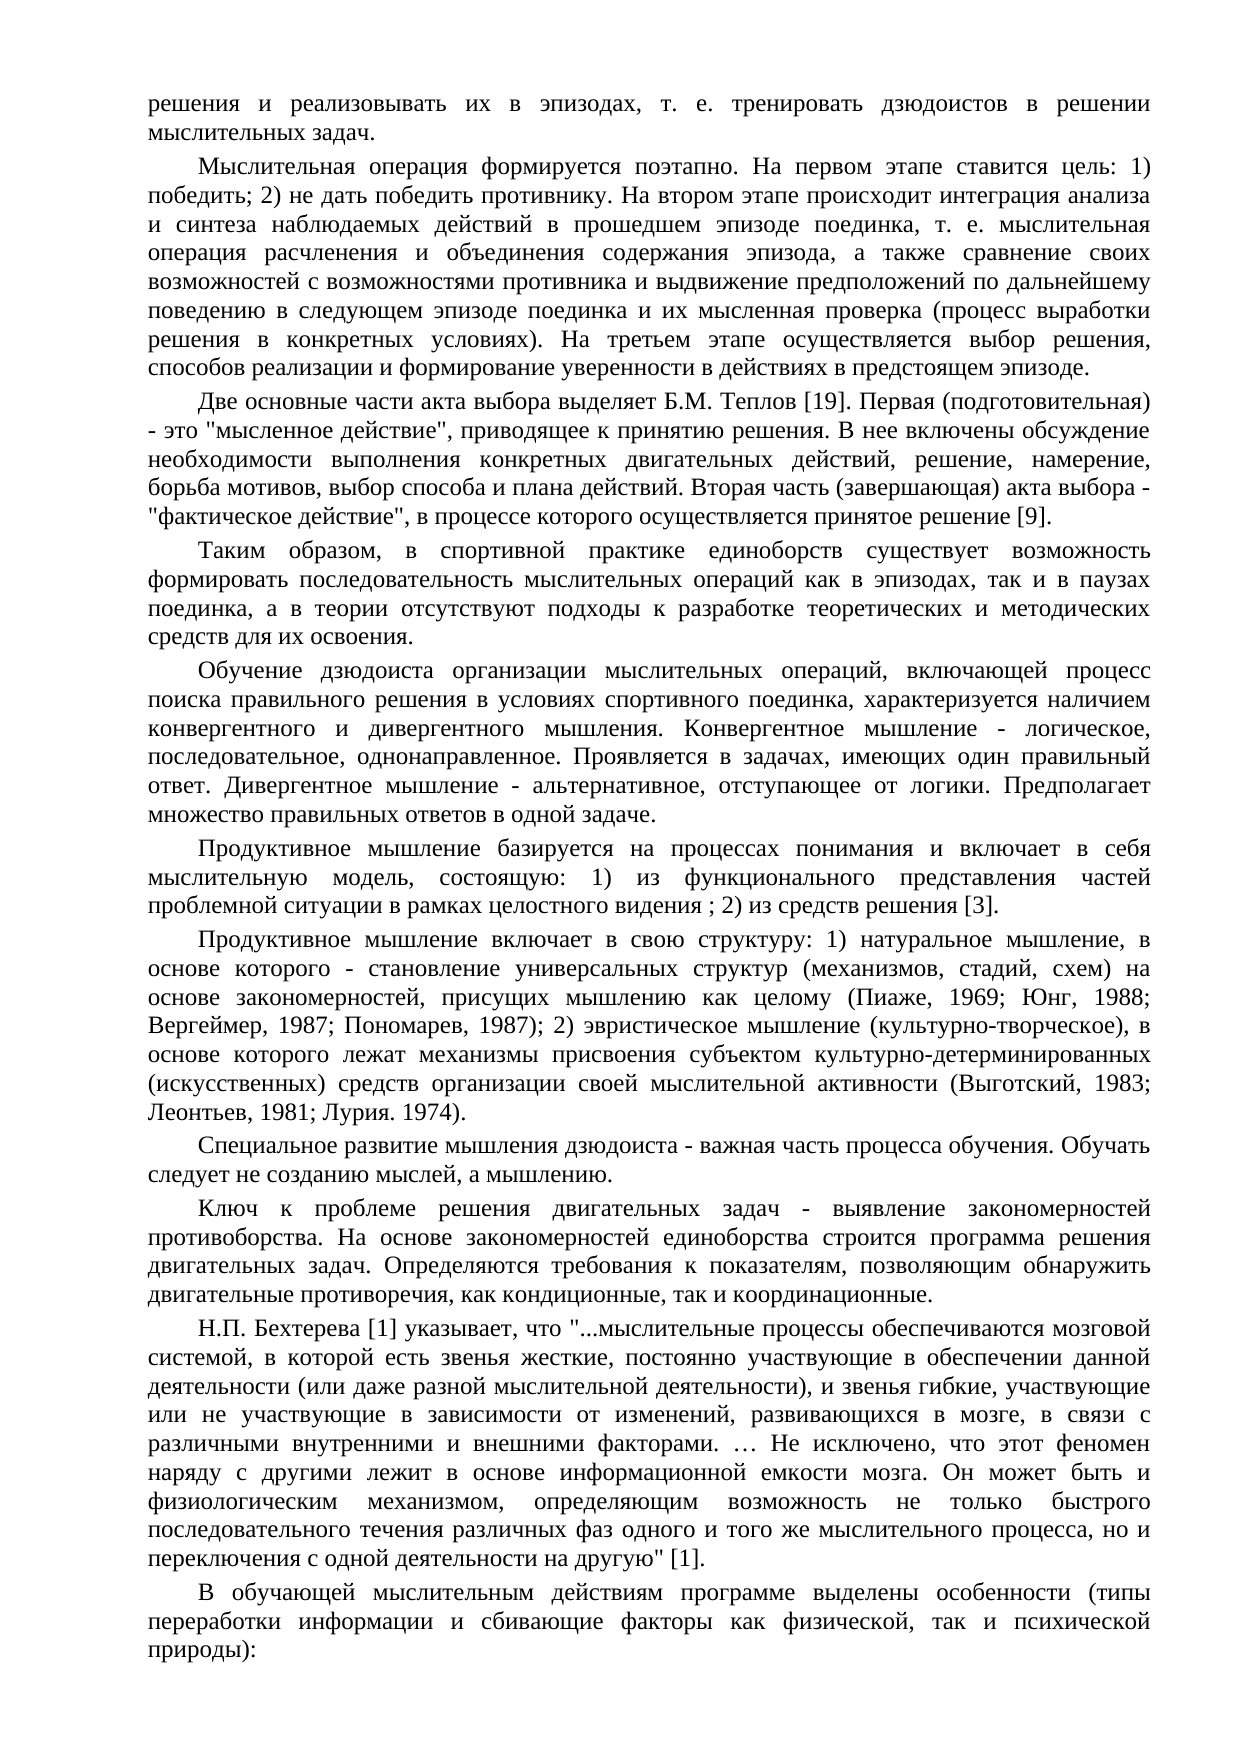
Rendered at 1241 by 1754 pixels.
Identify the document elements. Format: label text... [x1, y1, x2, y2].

text Две основные части акта выбора выделяет Б.М. Теплов [19]. Первая (подготовительная) - это "мысленное действие", приводящее к принятию решения. В нее включены обсуждение необходимости выполнения конкретных двигательных действий, решение, намерение, борьба мотивов, выбор способа и плана действий. Вторая часть (завершающая) акта выбора - "фактическое действие", в процессе которого осуществляется принятое решение [9]. [148, 386, 1152, 530]
text Мыслительная операция формируется поэтапно. На первом этапе ставится цель: 1) победить; 2) не дать победить противнику. На втором этапе происходит интеграция анализа и синтеза наблюдаемых действий в прошедшем эпизоде поединка, т. е. мыслительная операция расчленения и объединения содержания эпизода, а также сравнение своих возможностей с возможностями противника и выдвижение предположений по дальнейшему поведению в следующем эпизоде поединка и их мысленная проверка (процесс выработки решения в конкретных условиях). На третьем этапе осуществляется выбор решения, способов реализации и формирование уверенности в действиях в предстоящем эпизоде. [148, 151, 1152, 381]
text Н.П. Бехтерева [1] указывает, что "...мыслительные процессы обеспечиваются мозговой системой, в которой есть звенья жесткие, постоянно участвующие в обеспечении данной деятельности (или даже разной мыслительной деятельности), и звенья гибкие, участвующие или не участвующие в зависимости от изменений, развивающихся в мозге, в связи с различными внутренними и внешними факторами. … Не исключено, что этот феномен наряду с другими лежит в основе информационной емкости мозга. Он может быть и физиологическим механизмом, определяющим возможность не только быстрого последовательного течения различных фаз одного и того же мыслительного процесса, но и переключения с одной деятельности на другую" [1]. [148, 1313, 1152, 1572]
text Продуктивное мышление базируется на процессах понимания и включает в себя мыслительную модель, состоящую: 1) из функционального представления частей проблемной ситуации в рамках целостного видения ; 2) из средств решения [3]. [148, 833, 1152, 919]
text Продуктивное мышление включает в свою структуру: 1) натуральное мышление, в основе которого - становление универсальных структур (механизмов, стадий, схем) на основе закономерностей, присущих мышлению как целому (Пиаже, 1969; Юнг, 1988; Вергеймер, 1987; Пономарев, 1987); 2) эвристическое мышление (культурно-творческое), в основе которого лежат механизмы присвоения субъектом культурно-детерминированных (искусственных) средств организации своей мыслительной активности (Выготский, 1983; Леонтьев, 1981; Лурия. 1974). [148, 924, 1152, 1125]
text Ключ к проблеме решения двигательных задач - выявление закономерностей противоборства. На основе закономерностей единоборства строится программа решения двигательных задач. Определяются требования к показателям, позволяющим обнаружить двигательные противоречия, как кондиционные, так и координационные. [148, 1193, 1152, 1308]
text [148, 88, 1152, 146]
text Специальное развитие мышления дзюдоиста - важная часть процесса обучения. Обучать следует не созданию мыслей, а мышлению. [148, 1131, 1152, 1188]
text Таким образом, в спортивной практике единоборств существует возможность формировать последовательность мыслительных операций как в эпизодах, так и в паузах поединка, а в теории отсутствуют подходы к разработке теоретических и методических средств для их освоения. [148, 535, 1152, 650]
text Обучение дзюдоиста организации мыслительных операций, включающей процесс поиска правильного решения в условиях спортивного поединка, характеризуется наличием конвергентного и дивергентного мышления. Конвергентное мышление - логическое, последовательное, однонаправленное. Проявляется в задачах, имеющих один правильный ответ. Дивергентное мышление - альтернативное, отступающее от логики. Предполагает множество правильных ответов в одной задаче. [148, 655, 1152, 828]
text В обучающей мыслительным действиям программе выделены особенности (типы переработки информации и сбивающие факторы как физической, так и психической природы): [148, 1577, 1152, 1663]
